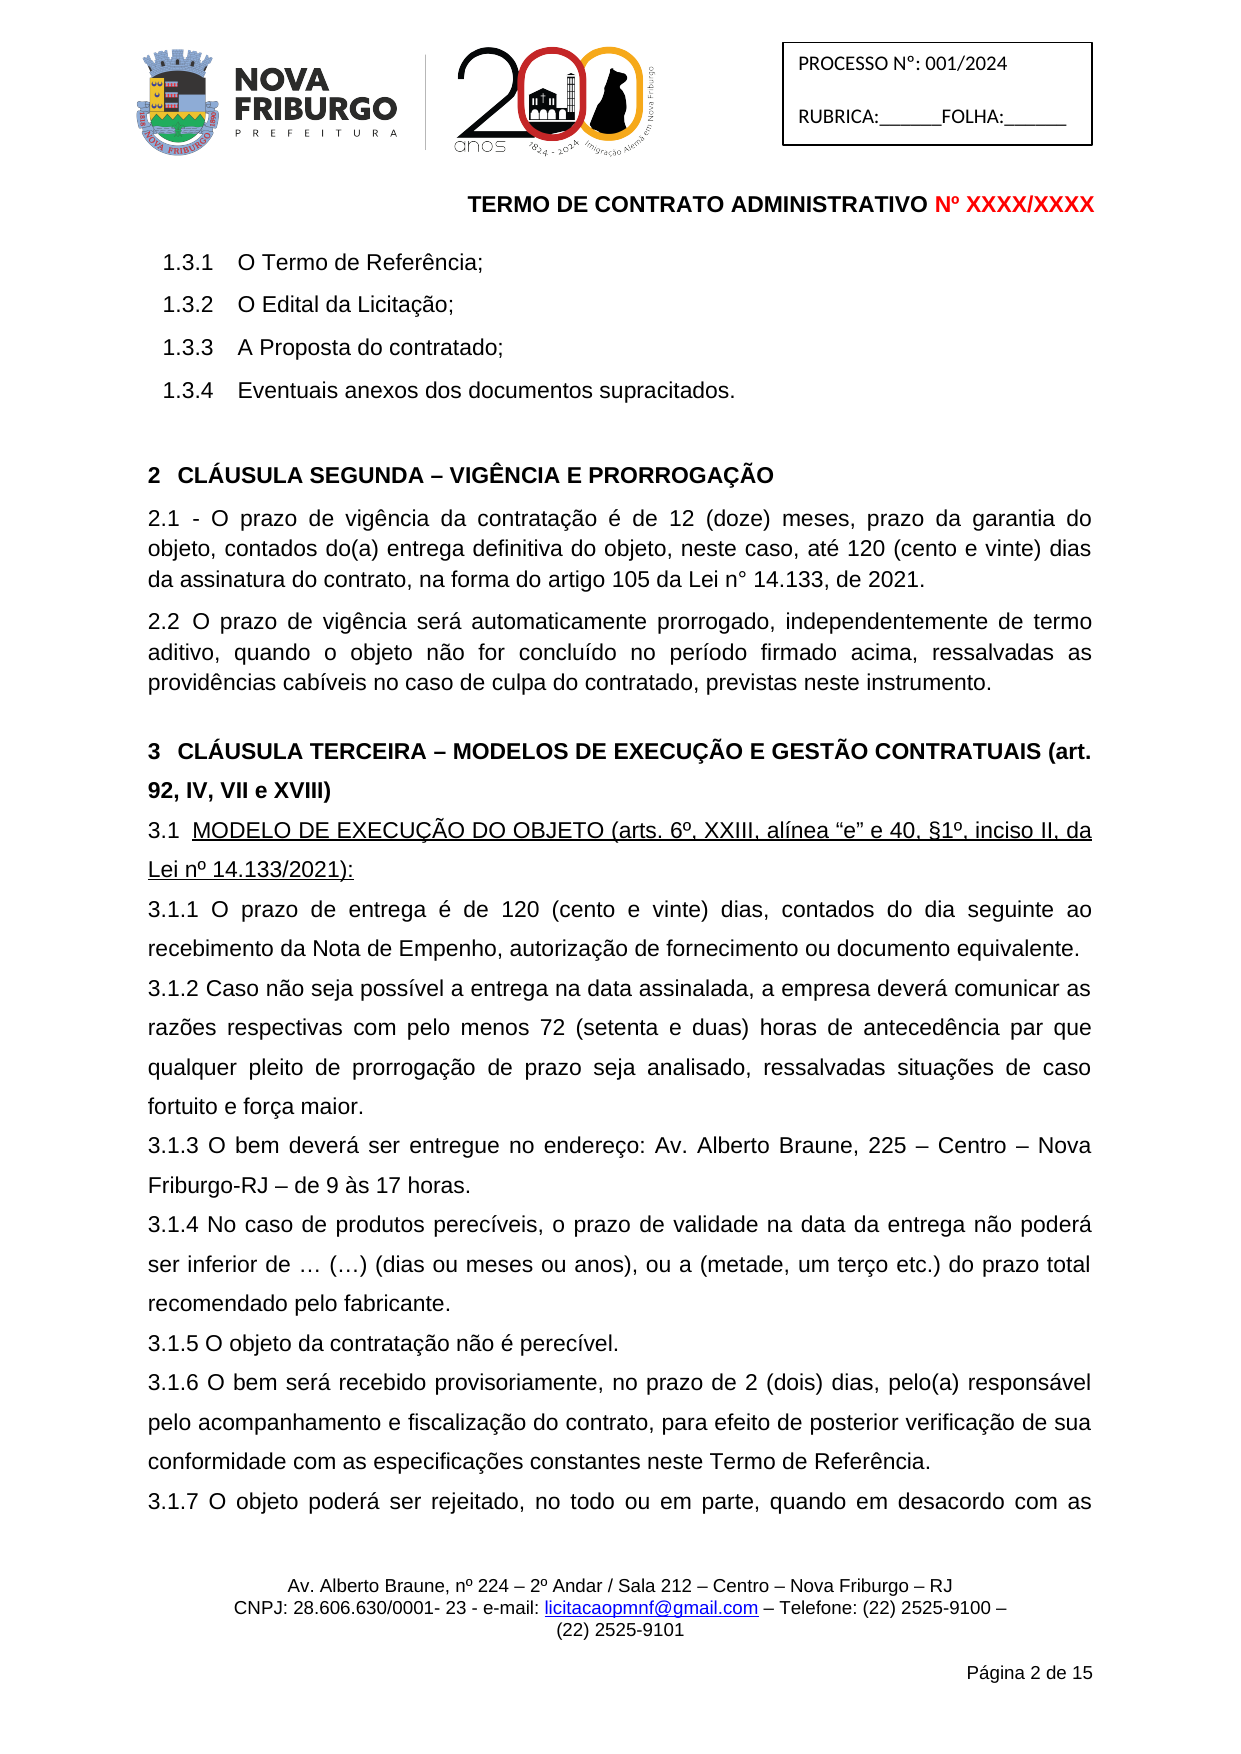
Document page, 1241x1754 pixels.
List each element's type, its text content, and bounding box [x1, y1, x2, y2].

list 3.1.2 Caso não seja possível a entrega na data assinalada, a empresa deverá comunicar as razões respectivas com pelo menos 72 (setenta e duas) horas de antecedência par que qualquer pleito de prorrogação de prazo seja analisado, ressalvadas situações de caso fortuito e força maior. [148, 974, 1092, 1119]
list MODELO DE EXECUÇÃO DO OBJETO (arts. 6º, XXIII, alínea “e” e 40, §1º, inciso II, da Lei nº 14.133/2021): [148, 817, 1092, 882]
list Eventuais anexos dos documentos supracitados. [162, 377, 1092, 403]
list 3.1.5 O objeto da contratação não é perecível. [148, 1330, 1092, 1356]
list O Termo de Referência; [162, 249, 1092, 275]
list - O prazo de vigência da contratação é de 12 (doze) meses, prazo da garantia do objeto, contados do(a) entrega definitiva do objeto, neste caso, até 120 (cento e vinte) dias da assinatura do contrato, na forma do artigo 105 da Lei n° 14.133, de 2021. [148, 505, 1092, 592]
picture [109, 14, 687, 185]
list O prazo de vigência será automaticamente prorrogado, independentemente de termo aditivo, quando o objeto não for concluído no período firmado acima, ressalvadas as providências cabíveis no caso de culpa do contratado, previstas neste instrumento. [148, 608, 1092, 695]
list O Edital da Licitação; [162, 291, 1092, 318]
list 3.1.1 O prazo de entrega é de 120 (cento e vinte) dias, contados do dia seguinte ao recebimento da Nota de Empenho, autorização de fornecimento ou documento equivalente. [148, 896, 1092, 961]
list A Proposta do contratado; [162, 334, 1092, 361]
list 3.1.4 No caso de produtos perecíveis, o prazo de validade na data da entrega não poderá ser inferior de … (…) (dias ou meses ou anos), ou a (metade, um terço etc.) do prazo total recomendado pelo fabricante. [148, 1211, 1092, 1317]
list CLÁUSULA TERCEIRA – MODELOS DE EXECUÇÃO E GESTÃO CONTRATUAIS (art. 92, IV, VII e XVIII) [148, 738, 1092, 803]
list CLÁUSULA SEGUNDA – VIGÊNCIA E PRORROGAÇÃO [148, 462, 1092, 489]
list 3.1.6 O bem será recebido provisoriamente, no prazo de 2 (dois) dias, pelo(a) responsável pelo acompanhamento e fiscalização do contrato, para efeito de posterior verificação de sua conformidade com as especificações constantes neste Termo de Referência. [148, 1369, 1092, 1475]
list 3.1.3 O bem deverá ser entregue no endereço: Av. Alberto Braune, 225 – Centro – Nova Friburgo-RJ – de 9 às 17 horas. [148, 1132, 1092, 1198]
